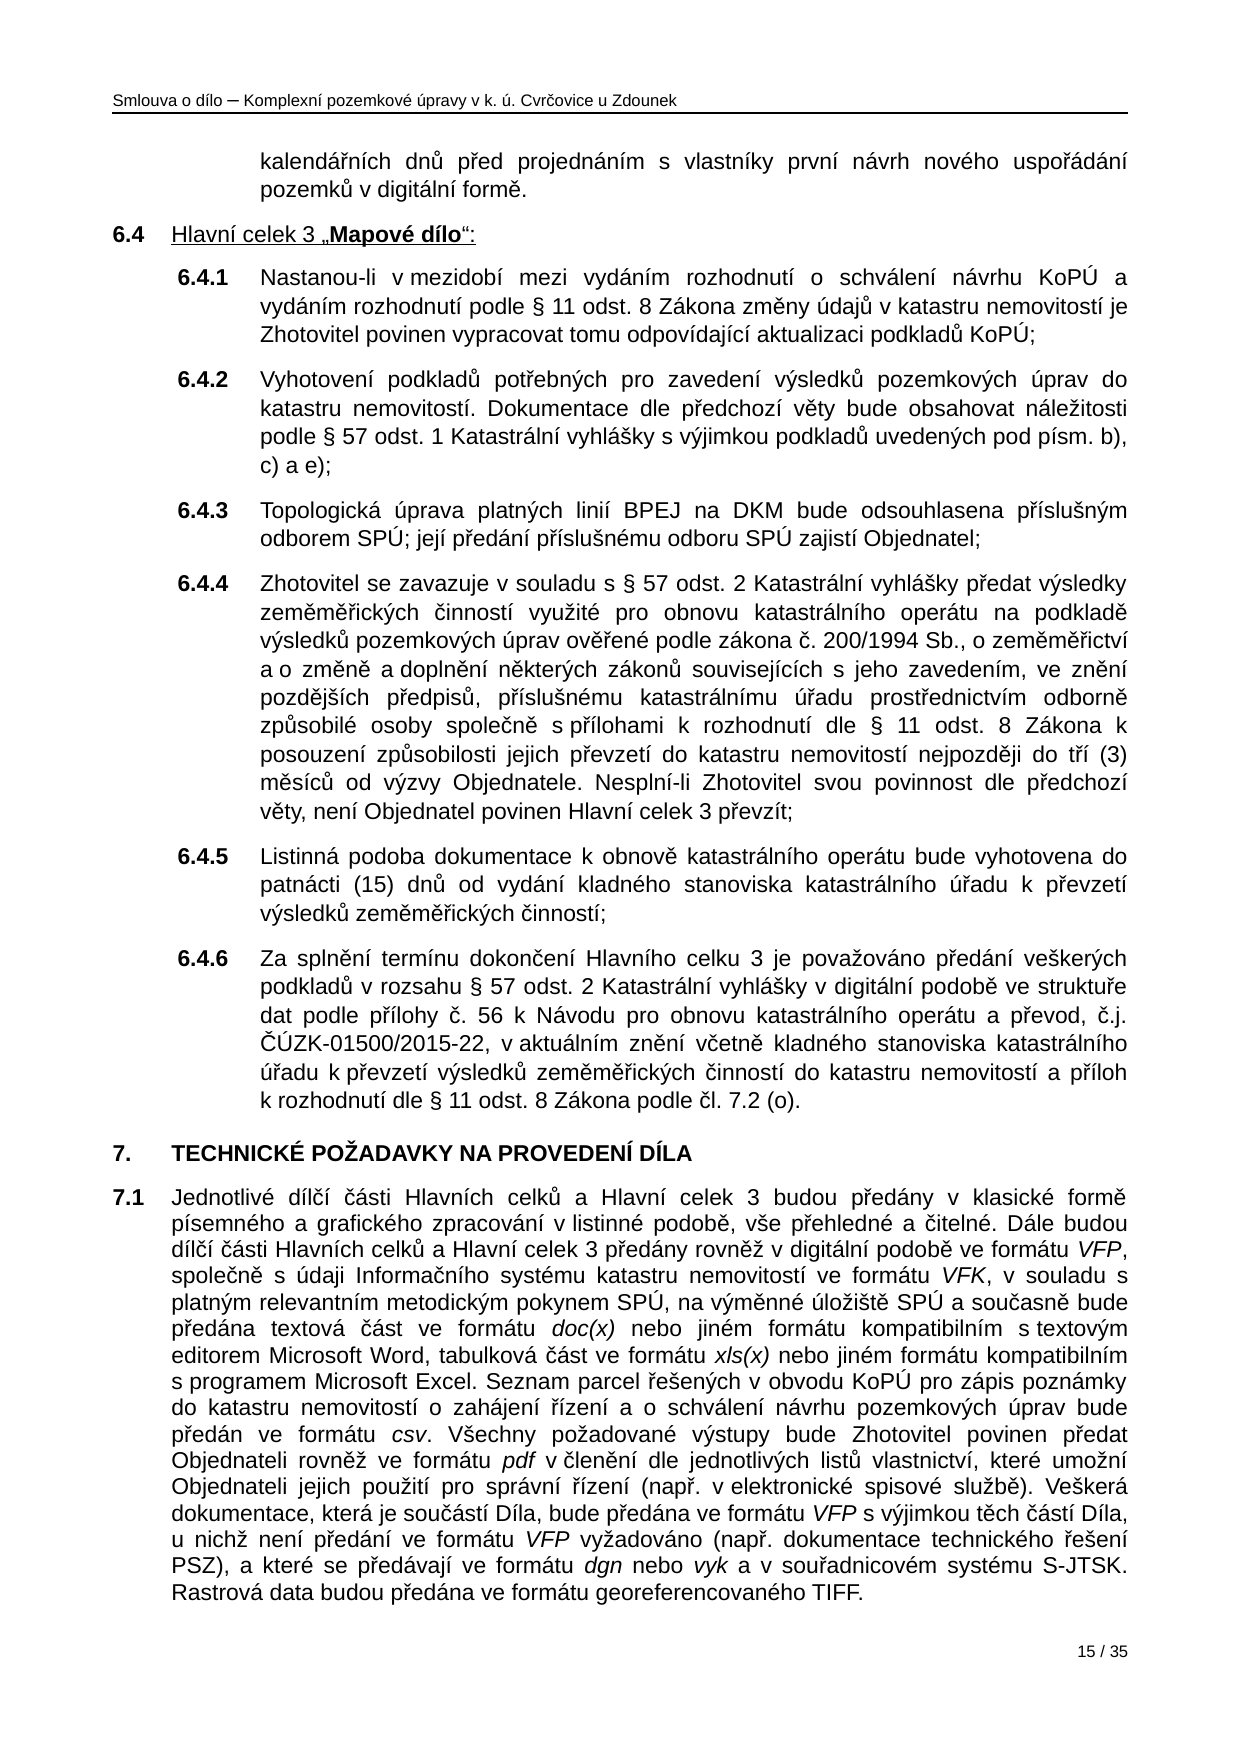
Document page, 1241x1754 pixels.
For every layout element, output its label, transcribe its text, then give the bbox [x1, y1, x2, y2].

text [177, 148, 1128, 202]
text Listinná podoba dokumentace k obnově katastrálního operátu bude vyhotovena do patnácti (15) dnů od vydání kladného stanoviska katastrálního úřadu k převzetí výsledků zeměměřických činností; [177, 843, 1128, 926]
text Za splnění termínu dokončení Hlavního celku 3 je považováno předání veškerých podkladů v rozsahu § 57 odst. 2 Katastrální vyhlášky v digitální podobě ve struktuře dat podle přílohy č. 56 k Návodu pro obnovu katastrálního operátu a převod, č.j. ČÚZK-01500/2015-22, v aktuálním znění včetně kladného stanoviska katastrálního úřadu k převzetí výsledků zeměměřických činností do katastru nemovitostí a příloh k rozhodnutí dle § 11 odst. 8 Zákona podle čl. 7.2 (o). [177, 945, 1128, 1113]
text Jednotlivé dílčí části Hlavních celků a Hlavní celek 3 budou předány v klasické formě písemného a grafického zpracování v listinné podobě, vše přehledné a čitelné. Dále budou dílčí části Hlavních celků a Hlavní celek 3 předány rovněž v digitální podobě ve formátu VFP, společně s údaji Informačního systému katastru nemovitostí ve formátu VFK, v souladu s platným relevantním metodickým pokynem SPÚ, na výměnné úložiště SPÚ a současně bude předána textová část ve formátu doc(x) nebo jiném formátu kompatibilním s textovým editorem Microsoft Word, tabulková část ve formátu xls(x) nebo jiném formátu kompatibilním s programem Microsoft Excel. Seznam parcel řešených v obvodu KoPÚ pro zápis poznámky do katastru nemovitostí o zahájení řízení a o schválení návrhu pozemkových úprav bude předán ve formátu csv. Všechny požadované výstupy bude Zhotovitel povinen předat Objednateli rovněž ve formátu pdf v členění dle jednotlivých listů vlastnictví, které umožní Objednateli jejich použití pro správní řízení (např. v elektronické spisové službě). Veškerá dokumentace, která je součástí Díla, bude předána ve formátu VFP s výjimkou těch částí Díla, u nichž není předání ve formátu VFP vyžadováno (např. dokumentace technického řešení PSZ), a které se předávají ve formátu dgn nebo vyk a v souřadnicovém systému S-JTSK. Rastrová data budou předána ve formátu georeferencovaného TIFF. [112, 1183, 1128, 1605]
text Hlavní celek 3 „Mapové dílo“: [112, 221, 1128, 248]
text Vyhotovení podkladů potřebných pro zavedení výsledků pozemkových úprav do katastru nemovitostí. Dokumentace dle předchozí věty bude obsahovat náležitosti podle § 57 odst. 1 Katastrální vyhlášky s výjimkou podkladů uvedených pod písm. b), c) a e); [177, 366, 1128, 478]
text Topologická úprava platných linií BPEJ na DKM bude odsouhlasena příslušným odborem SPÚ; její předání příslušnému odboru SPÚ zajistí Objednatel; [177, 497, 1128, 551]
text Technické požadavky na provedení díla [112, 1140, 1128, 1167]
text Zhotovitel se zavazuje v souladu s § 57 odst. 2 Katastrální vyhlášky předat výsledky zeměměřických činností využité pro obnovu katastrálního operátu na podkladě výsledků pozemkových úprav ověřené podle zákona č. 200/1994 Sb., o zeměměřictví a o změně a doplnění některých zákonů souvisejících s jeho zavedením, ve znění pozdějších předpisů, příslušnému katastrálnímu úřadu prostřednictvím odborně způsobilé osoby společně s přílohami k rozhodnutí dle § 11 odst. 8 Zákona k posouzení způsobilosti jejich převzetí do katastru nemovitostí nejpozději do tří (3) měsíců od výzvy Objednatele. Nesplní-li Zhotovitel svou povinnost dle předchozí věty, není Objednatel povinen Hlavní celek 3 převzít; [177, 570, 1128, 824]
text Nastanou-li v mezidobí mezi vydáním rozhodnutí o schválení návrhu KoPÚ a vydáním rozhodnutí podle § 11 odst. 8 Zákona změny údajů v katastru nemovitostí je Zhotovitel povinen vypracovat tomu odpovídající aktualizaci podkladů KoPÚ; [177, 264, 1128, 347]
